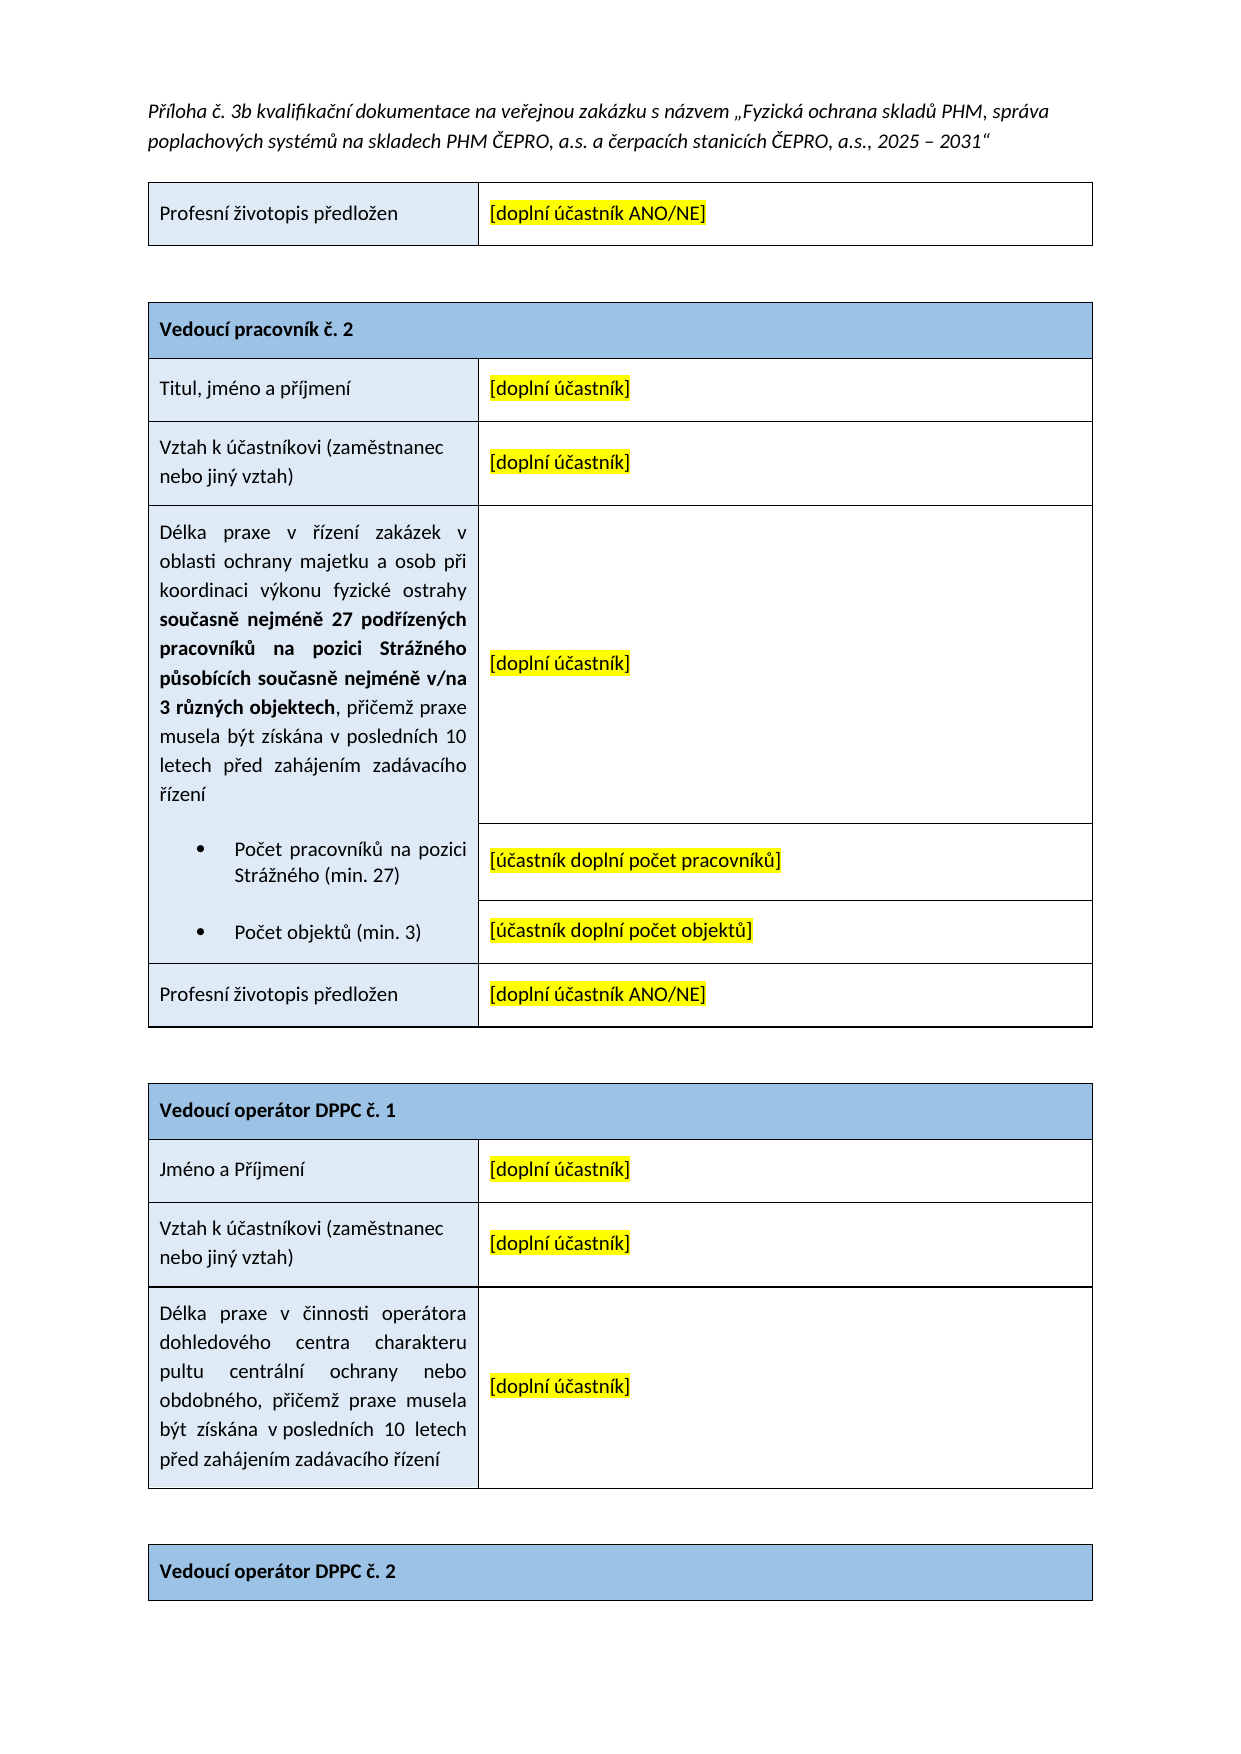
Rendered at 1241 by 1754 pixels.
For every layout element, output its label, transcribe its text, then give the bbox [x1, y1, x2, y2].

table_cell Profesní životopis předložen [149, 183, 478, 245]
table_cell [doplní účastník] [479, 506, 1092, 823]
table_cell [doplní účastník ANO/NE] [479, 183, 1092, 245]
table_cell Počet objektů (min. 3) [149, 900, 478, 963]
table_cell Počet pracovníků na pozici Strážného (min. 27) [149, 823, 478, 900]
table_header Vedoucí operátor DPPC č. 1 [149, 1084, 1092, 1139]
table_cell Jméno a Příjmení [149, 1140, 478, 1202]
table_cell [doplní účastník] [479, 1140, 1092, 1202]
table_cell Vztah k účastníkovi (zaměstnanec nebo jiný vztah) [149, 422, 478, 505]
table_header Vedoucí pracovník č. 2 [149, 303, 1092, 358]
table_cell Titul, jméno a příjmení [149, 359, 478, 421]
table_cell [doplní účastník] [479, 1203, 1092, 1286]
table_cell Vztah k účastníkovi (zaměstnanec nebo jiný vztah) [149, 1203, 478, 1286]
table_cell [účastník doplní počet pracovníků] [479, 824, 1092, 900]
table_cell Profesní životopis předložen [149, 964, 478, 1026]
table_cell [doplní účastník] [479, 422, 1092, 505]
table_cell [doplní účastník ANO/NE] [479, 964, 1092, 1026]
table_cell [149, 1288, 478, 1487]
table_cell [účastník doplní počet objektů] [479, 901, 1092, 963]
table_header Vedoucí operátor DPPC č. 2 [149, 1545, 1092, 1600]
table_cell [doplní účastník] [479, 1288, 1092, 1487]
table_cell [doplní účastník] [479, 359, 1092, 421]
